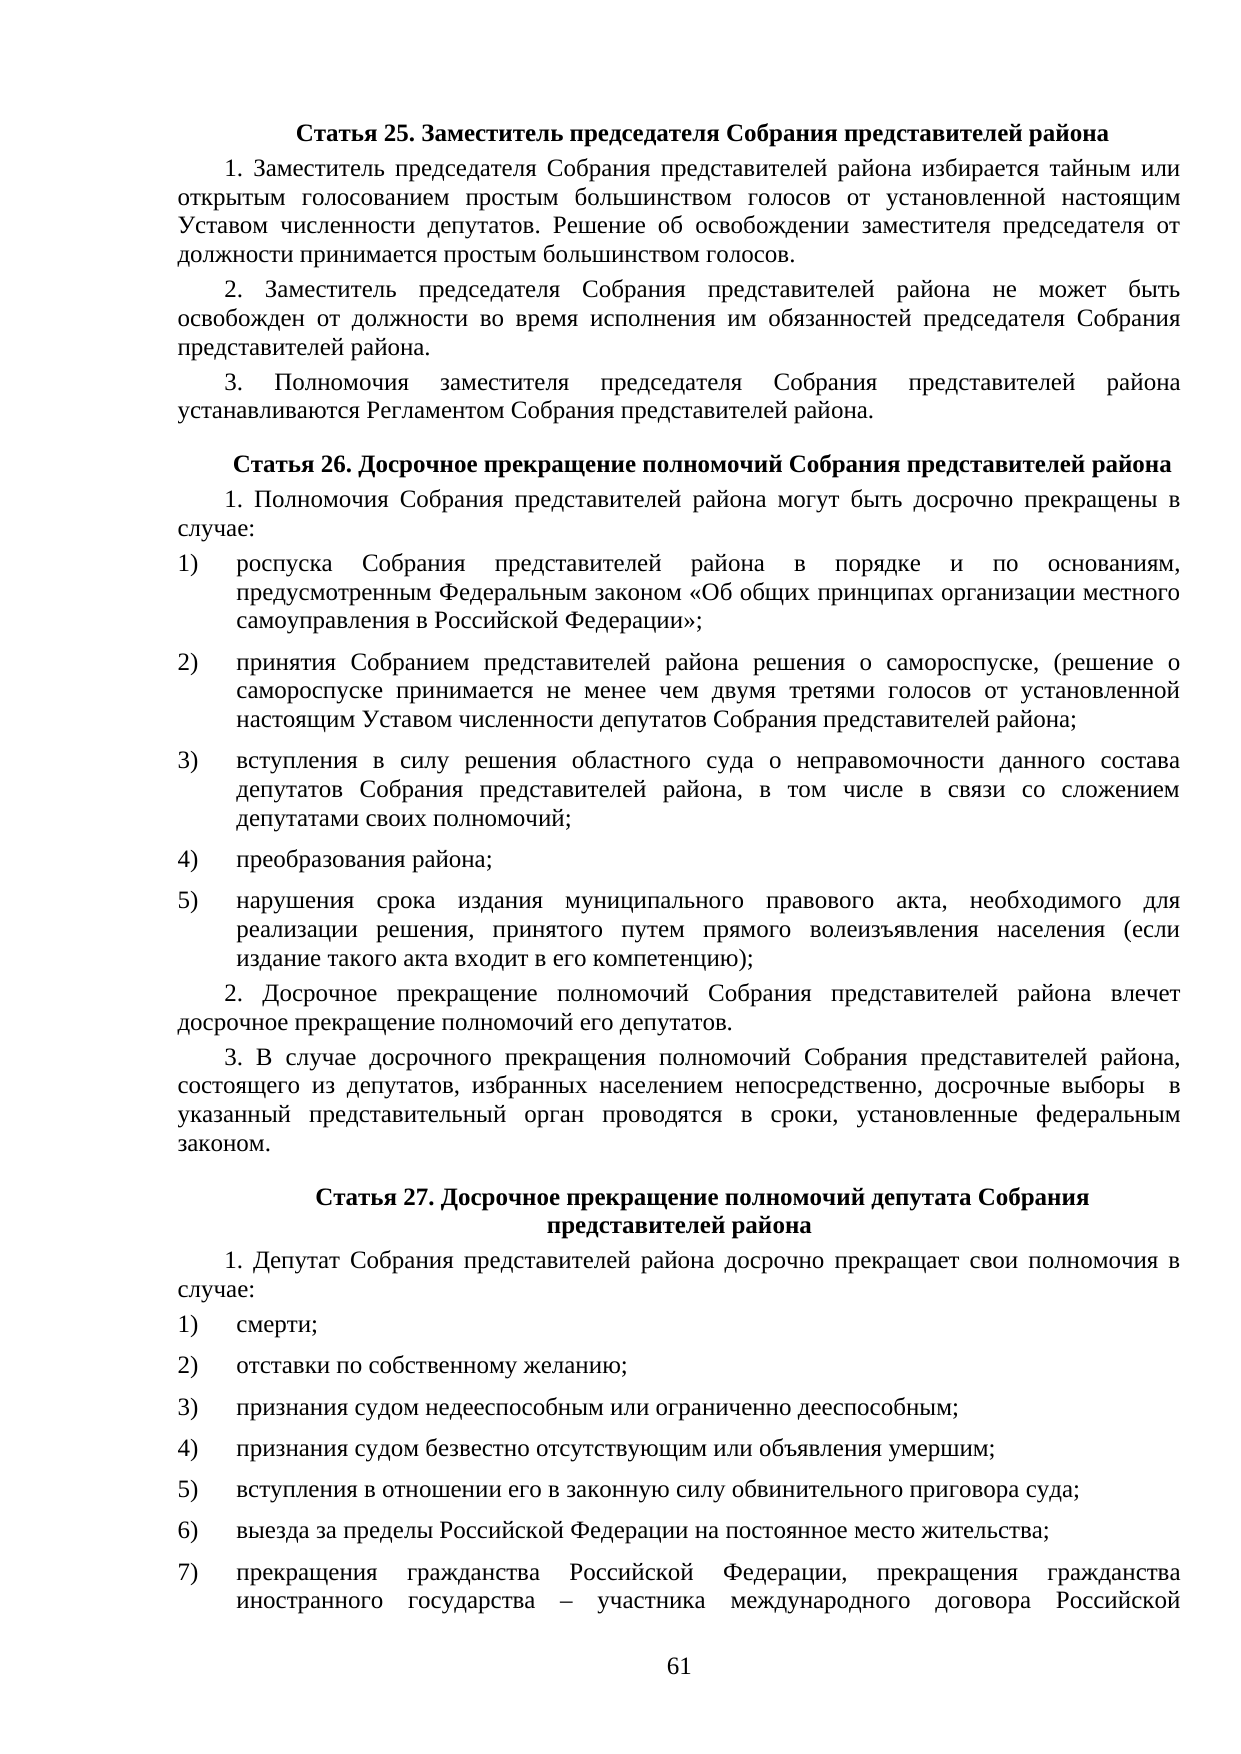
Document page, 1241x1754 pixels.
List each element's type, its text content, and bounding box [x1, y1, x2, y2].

list выезда за пределы Российской Федерации на постоянное место жительства; [177, 1516, 1181, 1544]
list признания судом безвестно отсутствующим или объявления умершим; [177, 1433, 1181, 1462]
list отставки по собственному желанию; [177, 1351, 1181, 1379]
list преобразования района; [177, 844, 1181, 873]
list Статья 27. Досрочное прекращение полномочий депутата Собрания представителей района [177, 1182, 1181, 1239]
list 3. В случае досрочного прекращения полномочий Собрания представителей района, состоящего из депутатов, избранных населением непосредственно, досрочные выборы в указанный представительный орган проводятся в сроки, установленные федеральным законом. [177, 1042, 1181, 1157]
list 1. Депутат Собрания представителей района досрочно прекращает свои полномочия в случае: [177, 1246, 1181, 1303]
list вступления в отношении его в законную силу обвинительного приговора суда; [177, 1474, 1181, 1503]
subtitle Статья 26. Досрочное прекращение полномочий Собрания представителей района [177, 449, 1181, 478]
text 3. Полномочия заместителя председателя Собрания представителей района устанавливаются Регламентом Собрания представителей района. [177, 367, 1181, 424]
list признания судом недееспособным или ограниченно дееспособным; [177, 1392, 1181, 1421]
list роспуска Собрания представителей района в порядке и по основаниям, предусмотренным Федеральным законом «Об общих принципах организации местного самоуправления в Российской Федерации»; [177, 548, 1181, 634]
list принятия Собранием представителей района решения о самороспуске, (решение о самороспуске принимается не менее чем двумя третями голосов от установленной настоящим Уставом численности депутатов Собрания представителей района; [177, 647, 1181, 733]
list смерти; [177, 1309, 1181, 1338]
list 2. Заместитель председателя Собрания представителей района не может быть освобожден от должности во время исполнения им обязанностей председателя Собрания представителей района. [177, 274, 1181, 361]
list вступления в силу решения областного суда о неправомочности данного состава депутатов Собрания представителей района, в том числе в связи со сложением депутатами своих полномочий; [177, 746, 1181, 832]
list 1. Заместитель председателя Собрания представителей района избирается тайным или открытым голосованием простым большинством голосов от установленной настоящим Уставом численности депутатов. Решение об освобождении заместителя председателя от должности принимается простым большинством голосов. [177, 153, 1181, 268]
list нарушения срока издания муниципального правового акта, необходимого для реализации решения, принятого путем прямого волеизъявления населения (если издание такого акта входит в его компетенцию); [177, 886, 1181, 972]
list 1. Полномочия Собрания представителей района могут быть досрочно прекращены в случае: [177, 484, 1181, 542]
list 2. Досрочное прекращение полномочий Собрания представителей района влечет досрочное прекращение полномочий его депутатов. [177, 978, 1181, 1036]
list Статья 25. Заместитель председателя Собрания представителей района [177, 118, 1181, 147]
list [177, 1557, 1181, 1614]
